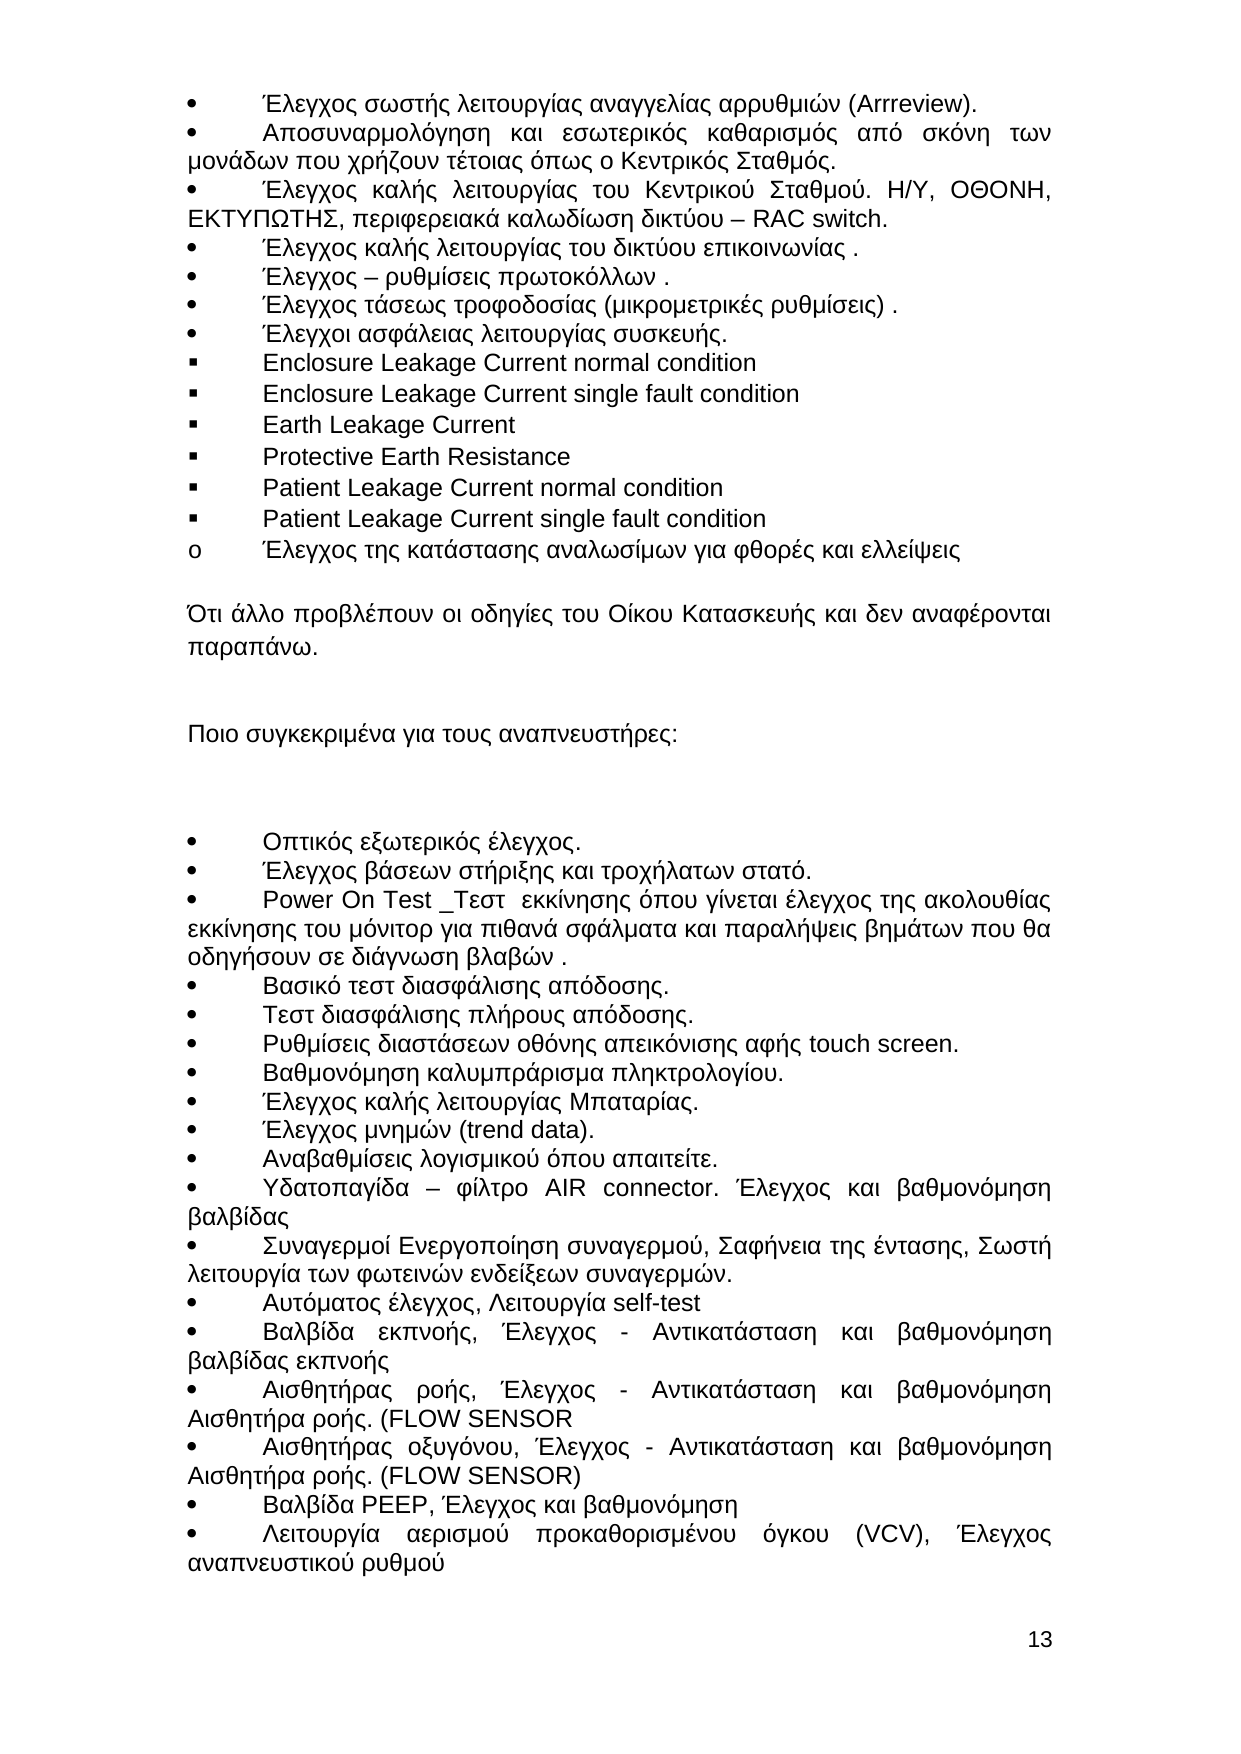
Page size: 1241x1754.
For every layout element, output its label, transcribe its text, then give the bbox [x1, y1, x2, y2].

list Έλεγχος τάσεως τροφοδοσίας (μικρομετρικές ρυθμίσεις) . [187, 290, 1053, 319]
list Earth Leakage Current [187, 410, 1053, 439]
list Οπτικός εξωτερικός έλεγχος. [187, 827, 1053, 856]
list Αισθητήρας ροής, Έλεγχος - Αντικατάσταση και βαθμονόμηση Αισθητήρα ροής. (FLOW SENSOR [187, 1375, 1053, 1432]
list Συναγερμοί Ενεργοποίηση συναγερμού, Σαφήνεια της έντασης, Σωστή λειτουργία των φωτεινών ενδείξεων συναγερμών. [187, 1231, 1053, 1288]
list Protective Earth Resistance [187, 442, 1053, 470]
list Έλεγχος της κατάστασης αναλωσίμων για φθορές και ελλείψεις [187, 535, 1053, 566]
list Ότι άλλο προβλέπουν οι οδηγίες του Οίκου Κατασκευής και δεν αναφέρονται παραπάνω. [187, 599, 1053, 661]
list Έλεγχος βάσεων στήριξης και τροχήλατων στατό. [187, 856, 1053, 885]
list Έλεγχος σωστής λειτουργίας αναγγελίας αρρυθμιών (Arrreview). [187, 89, 1053, 117]
list Patient Leakage Current normal condition [187, 473, 1053, 502]
list Enclosure Leakage Current single fault condition [187, 379, 1053, 408]
list Αυτόματος έλεγχος, Λειτουργία self-test [187, 1288, 1053, 1317]
list Αποσυναρμολόγηση και εσωτερικός καθαρισμός από σκόνη των μονάδων που χρήζουν τέτοιας όπως ο Κεντρικός Σταθμός. [187, 117, 1053, 175]
list Βαλβίδα εκπνοής, Έλεγχος - Αντικατάσταση και βαθμονόμηση βαλβίδας εκπνοής [187, 1317, 1053, 1375]
list Enclosure Leakage Current normal condition [187, 348, 1053, 377]
list Patient Leakage Current single fault condition [187, 504, 1053, 533]
list Βαθμονόμηση καλυμπράρισμα πληκτρολογίου. [187, 1058, 1053, 1086]
list Ρυθμίσεις διαστάσεων οθόνης απεικόνισης αφής touch screen. [187, 1029, 1053, 1058]
list Αισθητήρας οξυγόνου, Έλεγχος - Αντικατάσταση και βαθμονόμηση Αισθητήρα ροής. (FLOW SENSOR) [187, 1432, 1053, 1490]
list Λειτουργία αερισμού προκαθορισμένου όγκου (VCV), Έλεγχος αναπνευστικού ρυθμού [187, 1519, 1053, 1576]
list Έλεγχος καλής λειτουργίας Μπαταρίας. [187, 1086, 1053, 1115]
list Αναβαθμίσεις λογισμικού όπου απαιτείτε. [187, 1144, 1053, 1173]
list Τεστ διασφάλισης πλήρους απόδοσης. [187, 1000, 1053, 1029]
list Έλεγχος καλής λειτουργίας του δικτύου επικοινωνίας . [187, 233, 1053, 262]
list Βασικό τεστ διασφάλισης απόδοσης. [187, 971, 1053, 1000]
list Έλεγχος καλής λειτουργίας του Κεντρικού Σταθμού. Η/Υ, ΟΘΟΝΗ, ΕΚΤΥΠΩΤΗΣ, περιφερειακά καλωδίωση δικτύου – RAC switch. [187, 175, 1053, 233]
list Έλεγχοι ασφάλειας λειτουργίας συσκευής. [187, 319, 1053, 348]
list Έλεγχος μνημών (trend data). [187, 1115, 1053, 1144]
list Power On Test _Τεστ εκκίνησης όπου γίνεται έλεγχος της ακολουθίας εκκίνησης του μόνιτορ για πιθανά σφάλματα και παραλήψεις βημάτων που θα οδηγήσουν σε διάγνωση βλαβών . [187, 885, 1053, 971]
list Υδατοπαγίδα – φίλτρο AIR connector. Έλεγχος και βαθμονόμηση βαλβίδας [187, 1173, 1053, 1231]
list Έλεγχος – ρυθμίσεις πρωτοκόλλων . [187, 262, 1053, 290]
text Ποιο συγκεκριμένα για τους αναπνευστήρες: [187, 719, 1059, 748]
list Βαλβίδα PEEP, Έλεγχος και βαθμονόμηση [187, 1490, 1053, 1519]
